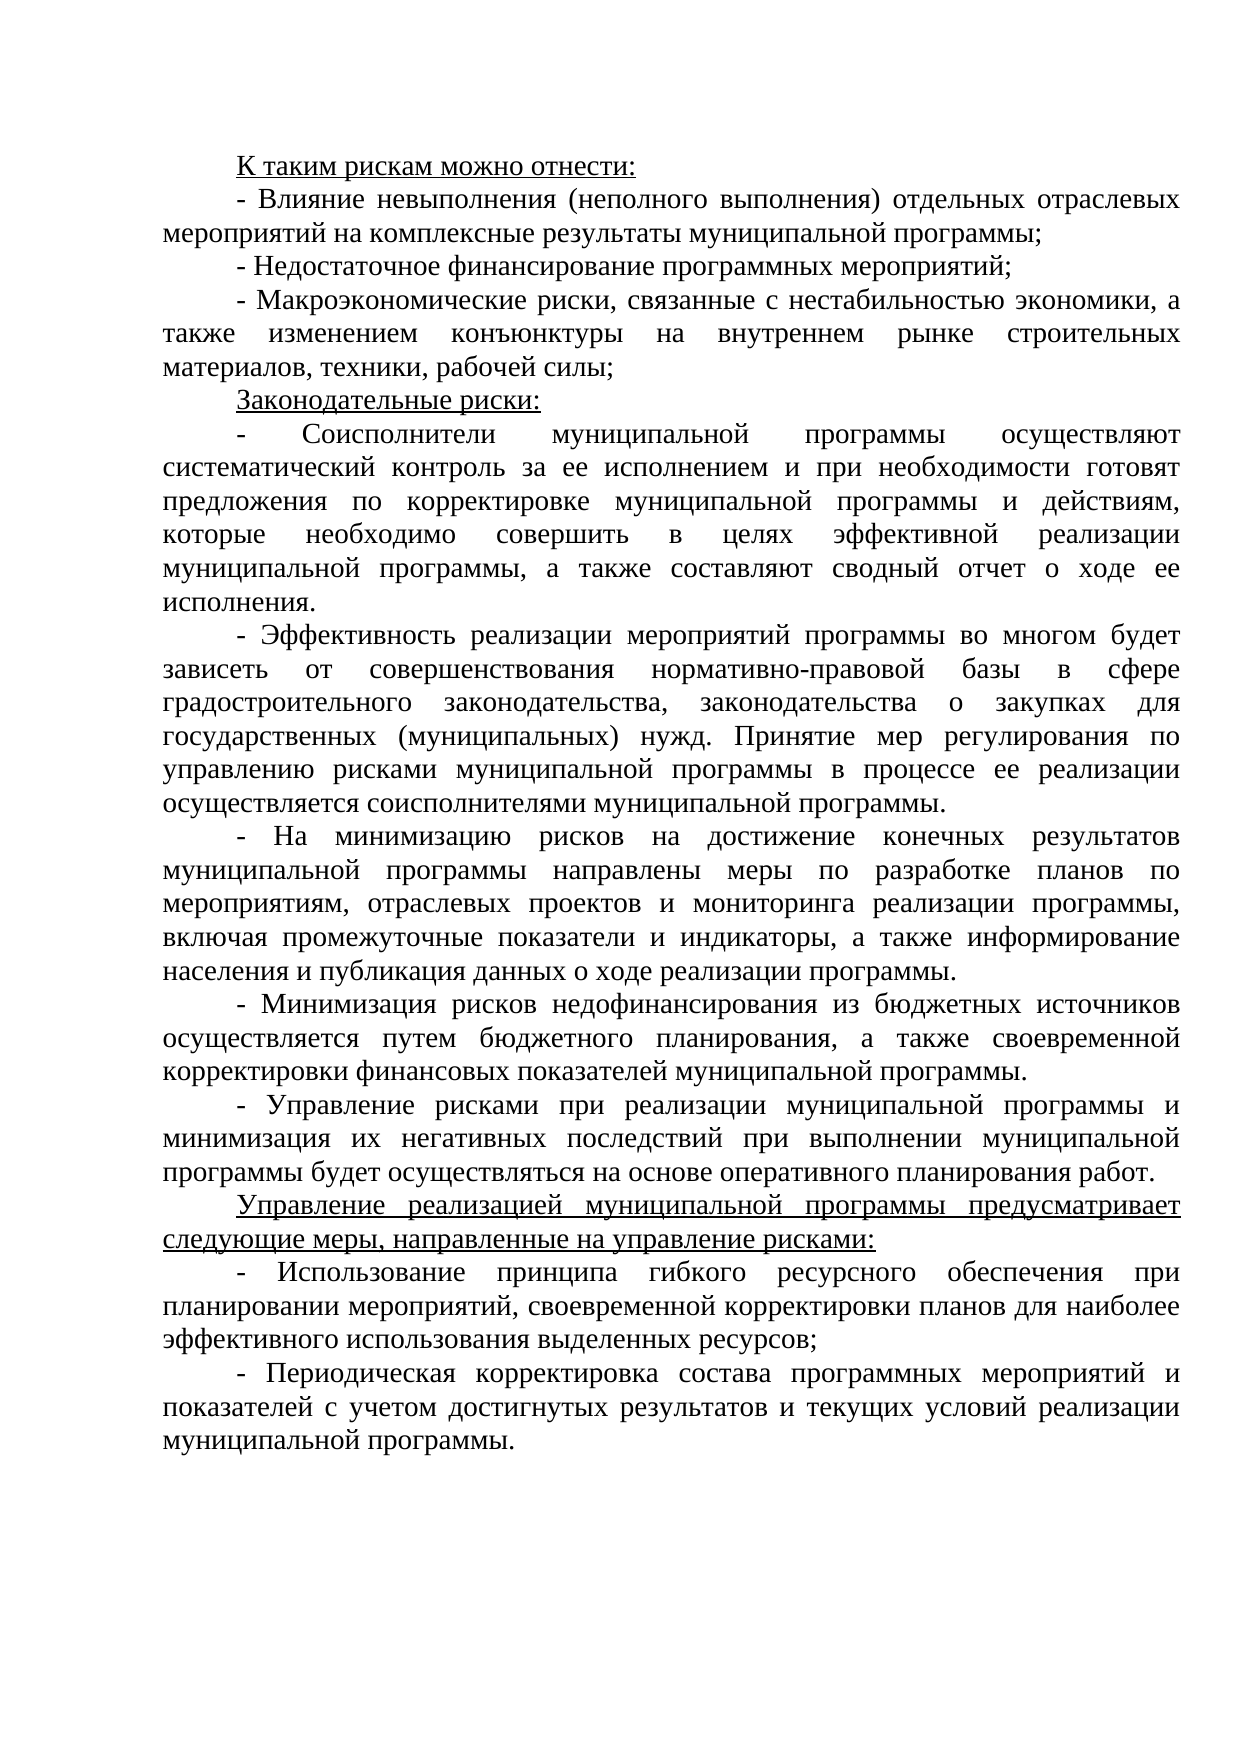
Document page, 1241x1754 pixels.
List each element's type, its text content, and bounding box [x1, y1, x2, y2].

text - Влияние невыполнения (неполного выполнения) отдельных отраслевых мероприятий на комплексные результаты муниципальной программы; [162, 181, 1181, 248]
text - Эффективность реализации мероприятий программы во многом будет зависеть от совершенствования нормативно-правовой базы в сфере градостроительного законодательства, законодательства о закупках для государственных (муниципальных) нужд. Принятие мер регулирования по управлению рисками муниципальной программы в процессе ее реализации осуществляется соисполнителями муниципальной программы. [162, 617, 1181, 818]
text Законодательные риски: [162, 382, 1181, 416]
text - Недостаточное финансирование программных мероприятий; [162, 248, 1181, 282]
text - Периодическая корректировка состава программных мероприятий и показателей с учетом достигнутых результатов и текущих условий реализации муниципальной программы. [162, 1355, 1181, 1456]
text - На минимизацию рисков на достижение конечных результатов муниципальной программы направлены меры по разработке планов по мероприятиям, отраслевых проектов и мониторинга реализации программы, включая промежуточные показатели и индикаторы, а также информирование населения и публикация данных о ходе реализации программы. [162, 818, 1181, 986]
text К таким рискам можно отнести: [162, 148, 1181, 181]
text - Макроэкономические риски, связанные с нестабильностью экономики, а также изменением конъюнктуры на внутреннем рынке строительных материалов, техники, рабочей силы; [162, 282, 1181, 382]
text - Использование принципа гибкого ресурсного обеспечения при планировании мероприятий, своевременной корректировки планов для наиболее эффективного использования выделенных ресурсов; [162, 1254, 1181, 1355]
text - Соисполнители муниципальной программы осуществляют систематический контроль за ее исполнением и при необходимости готовят предложения по корректировке муниципальной программы и действиям, которые необходимо совершить в целях эффективной реализации муниципальной программы, а также составляют сводный отчет о ходе ее исполнения. [162, 416, 1181, 617]
text Управление реализацией муниципальной программы предусматривает следующие меры, направленные на управление рисками: [162, 1187, 1181, 1254]
text - Минимизация рисков недофинансирования из бюджетных источников осуществляется путем бюджетного планирования, а также своевременной корректировки финансовых показателей муниципальной программы. [162, 986, 1181, 1087]
text - Управление рисками при реализации муниципальной программы и минимизация их негативных последствий при выполнении муниципальной программы будет осуществляться на основе оперативного планирования работ. [162, 1087, 1181, 1187]
